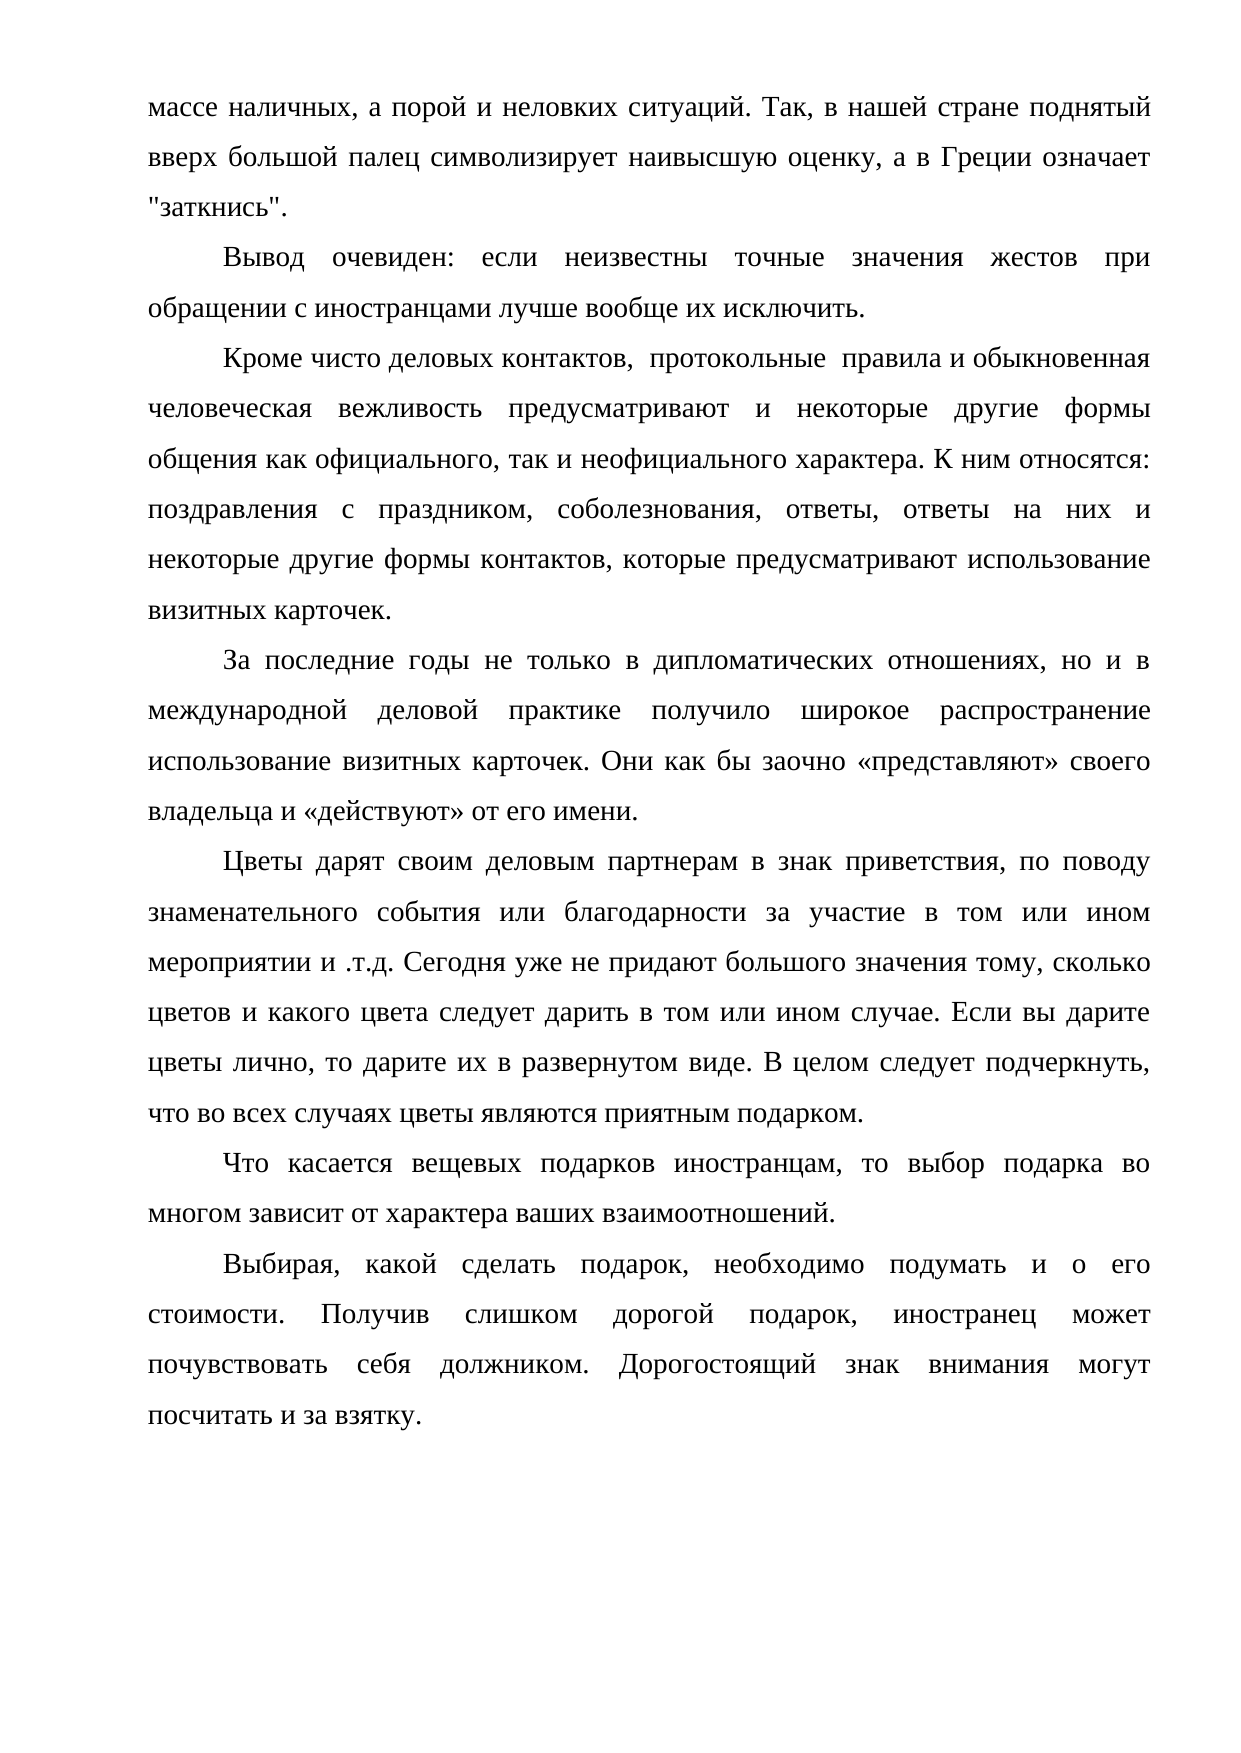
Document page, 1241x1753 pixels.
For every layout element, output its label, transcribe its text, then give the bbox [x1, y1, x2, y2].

text Что касается вещевых подарков иностранцам, то выбор подарка во многом зависит от характера ваших взаимоотношений. [148, 1145, 1152, 1229]
text массе наличных, а порой и неловких ситуаций. Так, в нашей стране поднятый вверх большой палец символизирует наивысшую оценку, а в Греции означает "заткнись". [148, 89, 1152, 223]
text Цветы дарят своим деловым партнерам в знак приветствия, по поводу знаменательного события или благодарности за участие в том или ином мероприятии и .т.д. Сегодня уже не придают большого значения тому, сколько цветов и какого цвета следует дарить в том или ином случае. Если вы дарите цветы лично, то дарите их в развернутом виде. В целом следует подчеркнуть, что во всех случаях цветы являются приятным подарком. [148, 843, 1152, 1128]
text Выбирая, какой сделать подарок, необходимо подумать и о его стоимости. Получив слишком дорогой подарок, иностранец может почувствовать себя должником. Дорогостоящий знак внимания могут посчитать и за взятку. [148, 1246, 1152, 1430]
text За последние годы не только в дипломатических отношениях, но и в международной деловой практике получило широкое распространение использование визитных карточек. Они как бы заочно «представляют» своего владельца и «действуют» от его имени. [148, 642, 1152, 827]
text Кроме чисто деловых контактов, протокольные правила и обыкновенная человеческая вежливость предусматривают и некоторые другие формы общения как официального, так и неофициального характера. К ним относятся: поздравления с праздником, соболезнования, ответы, ответы на них и некоторые другие формы контактов, которые предусматривают использование визитных карточек. [148, 340, 1152, 625]
text Вывод очевиден: если неизвестны точные значения жестов при обращении с иностранцами лучше вообще их исключить. [148, 239, 1152, 323]
